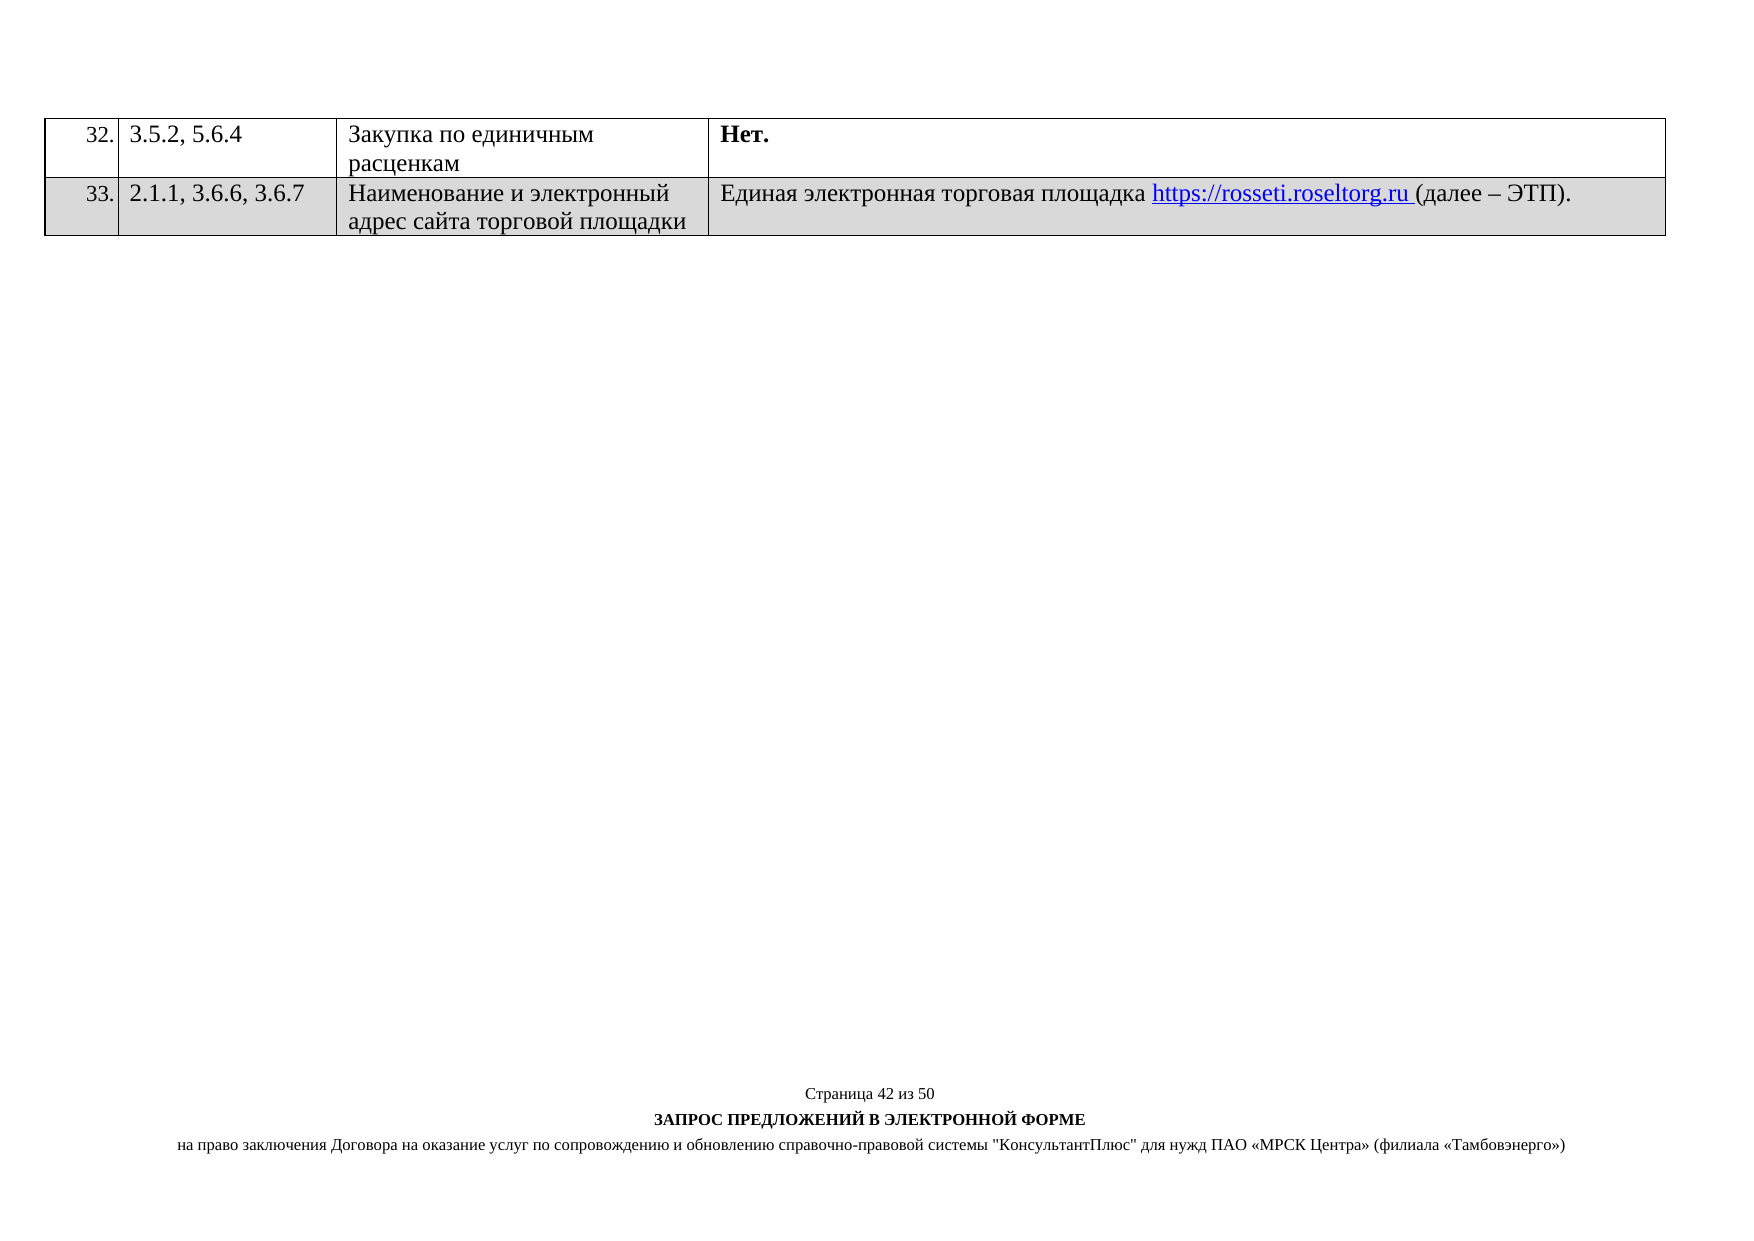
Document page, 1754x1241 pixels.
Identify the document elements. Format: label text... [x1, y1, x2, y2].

table_cell Единая электронная торговая площадка https://rosseti.roseltorg.ru (далее – ЭТП). [709, 178, 1665, 235]
table_cell Закупка по единичным расценкам [337, 119, 708, 177]
table_cell Нет. [709, 119, 1665, 177]
table_cell [46, 119, 118, 177]
table_cell [46, 178, 118, 235]
table_cell 2.1.1, 3.6.6, 3.6.7 [119, 178, 336, 235]
table_cell 3.5.2, 5.6.4 [119, 119, 336, 177]
table_cell Наименование и электронный адрес сайта торговой площадки [337, 178, 708, 235]
